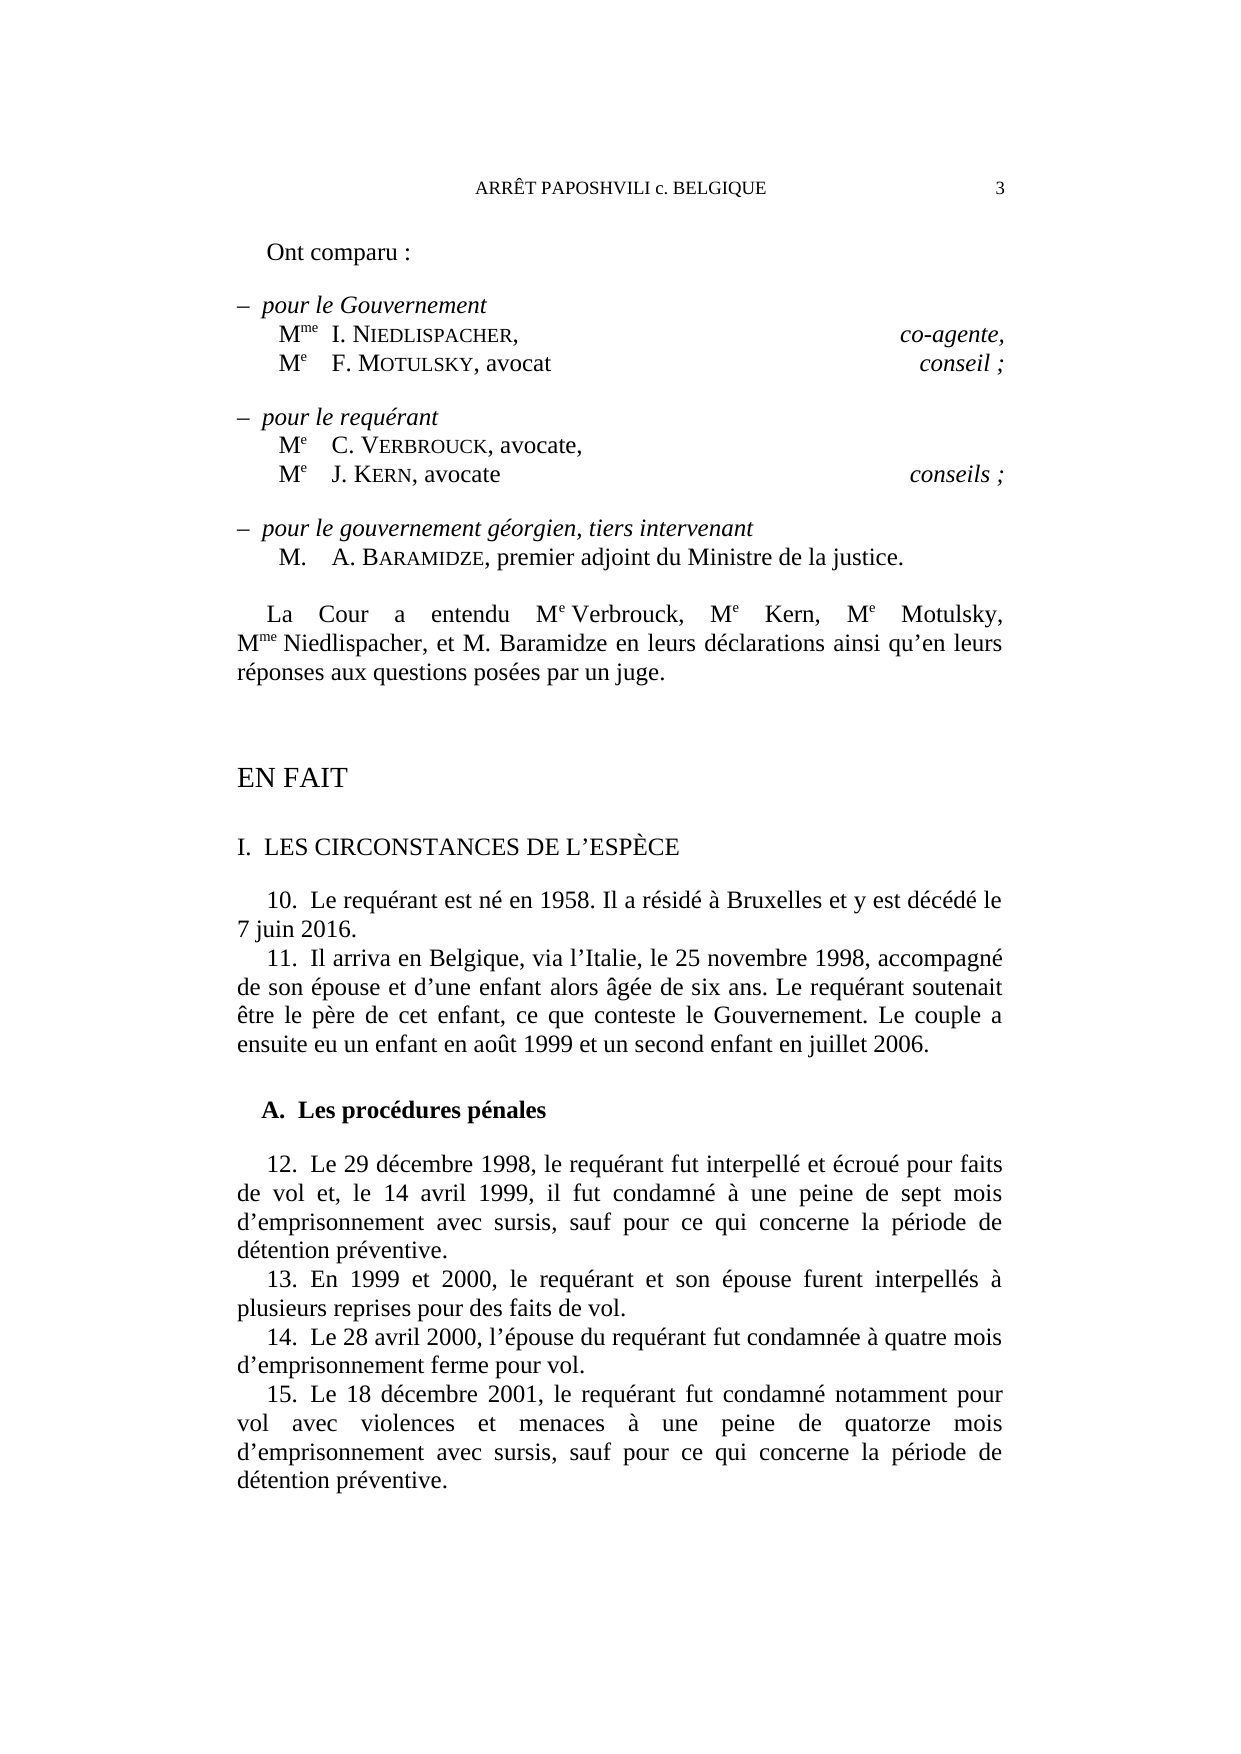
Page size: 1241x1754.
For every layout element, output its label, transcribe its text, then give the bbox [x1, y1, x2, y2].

text – pour le requérant Me C. Verbrouck, avocate, Me J. Kern, avocate conseils ; [237, 402, 1003, 488]
subtitle I. LES CIRCONSTANCES DE L’ESPÈCE [237, 832, 1003, 860]
text La Cour a entendu Me Verbrouck, Me Kern, Me Motulsky, Mme Niedlispacher, et M. Baramidze en leurs déclarations ainsi qu’en leurs réponses aux questions posées par un juge. [237, 599, 1003, 686]
subtitle A. Les procédures pénales [261, 1095, 1003, 1124]
text – pour le gouvernement géorgien, tiers intervenant M. A. Baramidze, premier adjoint du Ministre de la justice. [237, 513, 1003, 571]
text 12. Le 29 décembre 1998, le requérant fut interpellé et écroué pour faits de vol et, le 14 avril 1999, il fut condamné à une peine de sept mois d’emprisonnement avec sursis, sauf pour ce qui concerne la période de détention préventive. [237, 1149, 1003, 1264]
text 14. Le 28 avril 2000, l’épouse du requérant fut condamnée à quatre mois d’emprisonnement ferme pour vol. [237, 1322, 1003, 1379]
text 15. Le 18 décembre 2001, le requérant fut condamné notamment pour vol avec violences et menaces à une peine de quatorze mois d’emprisonnement avec sursis, sauf pour ce qui concerne la période de détention préventive. [237, 1379, 1003, 1494]
text 13. En 1999 et 2000, le requérant et son épouse furent interpellés à plusieurs reprises pour des faits de vol. [237, 1264, 1003, 1322]
text – pour le Gouvernement Mme I. Niedlispacher, co-agente, [237, 291, 1003, 348]
title EN FAIT [237, 761, 1003, 794]
text Ont comparu : [237, 237, 1003, 266]
text Me F. Motulsky, avocat conseil ; [237, 348, 1003, 377]
text 10. Le requérant est né en 1958. Il a résidé à Bruxelles et y est décédé le 7 juin 2016. [237, 885, 1003, 943]
text 11. Il arriva en Belgique, via l’Italie, le 25 novembre 1998, accompagné de son épouse et d’une enfant alors âgée de six ans. Le requérant soutenait être le père de cet enfant, ce que conteste le Gouvernement. Le couple a ensuite eu un enfant en août 1999 et un second enfant en juillet 2006. [237, 943, 1003, 1058]
